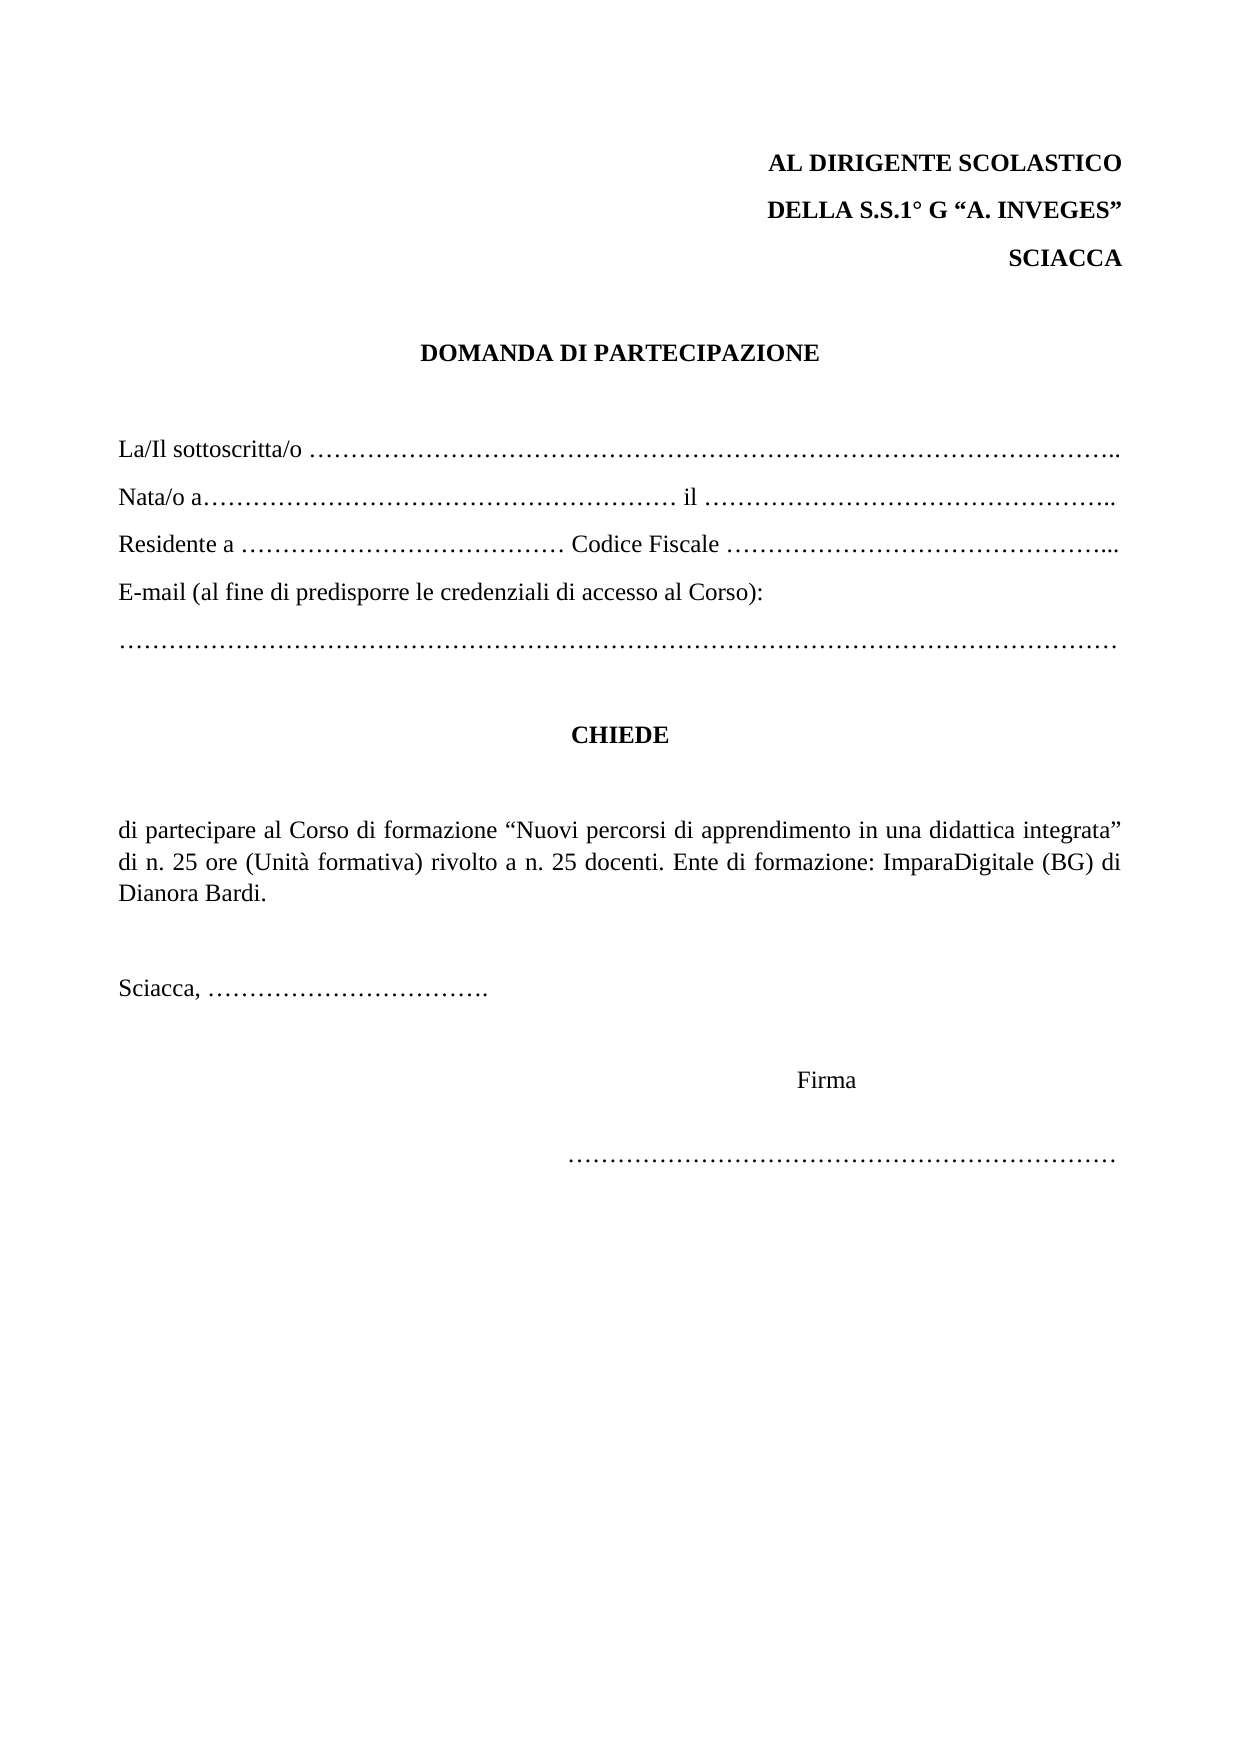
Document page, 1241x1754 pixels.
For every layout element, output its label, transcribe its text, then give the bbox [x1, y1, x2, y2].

text Sciacca, ……………………………. [118, 973, 1122, 1002]
text E-mail (al fine di predisporre le credenziali di accesso al Corso): [118, 577, 1122, 606]
text Residente a ………………………………… Codice Fiscale ………………………………………... [118, 529, 1122, 558]
text DOMANDA DI PARTECIPAZIONE [118, 338, 1122, 367]
text Nata/o a………………………………………………… il ………………………………………….. [118, 482, 1122, 510]
text di partecipare al Corso di formazione “Nuovi percorsi di apprendimento in una didattica integrata” di n. 25 ore (Unità formativa) rivolto a n. 25 docenti. Ente di formazione: ImparaDigitale (BG) di Dianora Bardi. [118, 816, 1122, 906]
text ………………………………………………………………………………………………………… [118, 625, 1122, 653]
text ………………………………………………………… [487, 1139, 1122, 1168]
text SCIACCA [118, 243, 1122, 272]
text DELLA S.S.1° G “A. INVEGES” [118, 195, 1122, 224]
text Firma [118, 1065, 1122, 1094]
text CHIEDE [118, 720, 1122, 749]
text La/Il sottoscritta/o …………………………………………………………………………………….. [118, 434, 1122, 463]
text AL DIRIGENTE SCOLASTICO [118, 148, 1122, 176]
